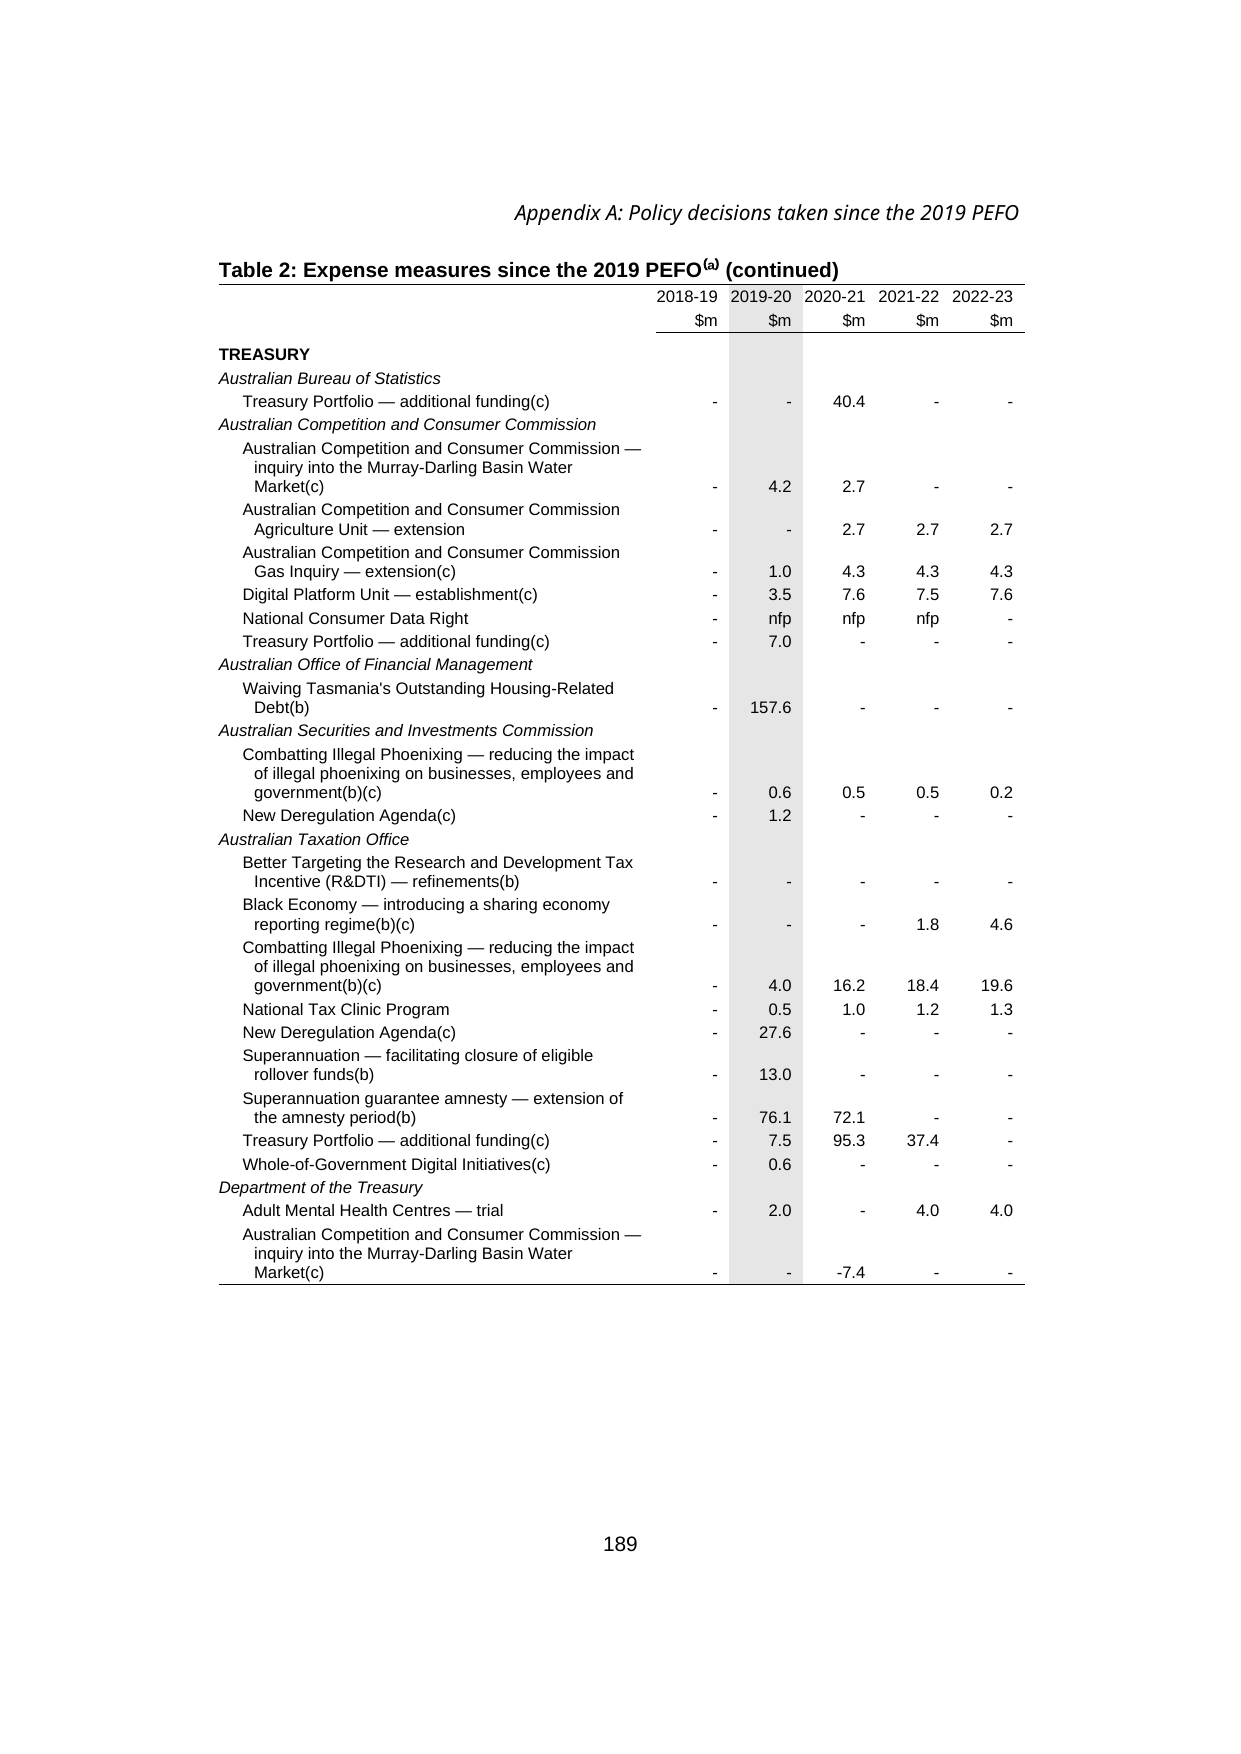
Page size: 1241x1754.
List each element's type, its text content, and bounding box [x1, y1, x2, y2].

subtitle Table 2: Expense measures since the 2019 PEFO⁽ª⁾ (continued) [218, 257, 1022, 282]
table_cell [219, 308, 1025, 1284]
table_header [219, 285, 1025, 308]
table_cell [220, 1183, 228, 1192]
